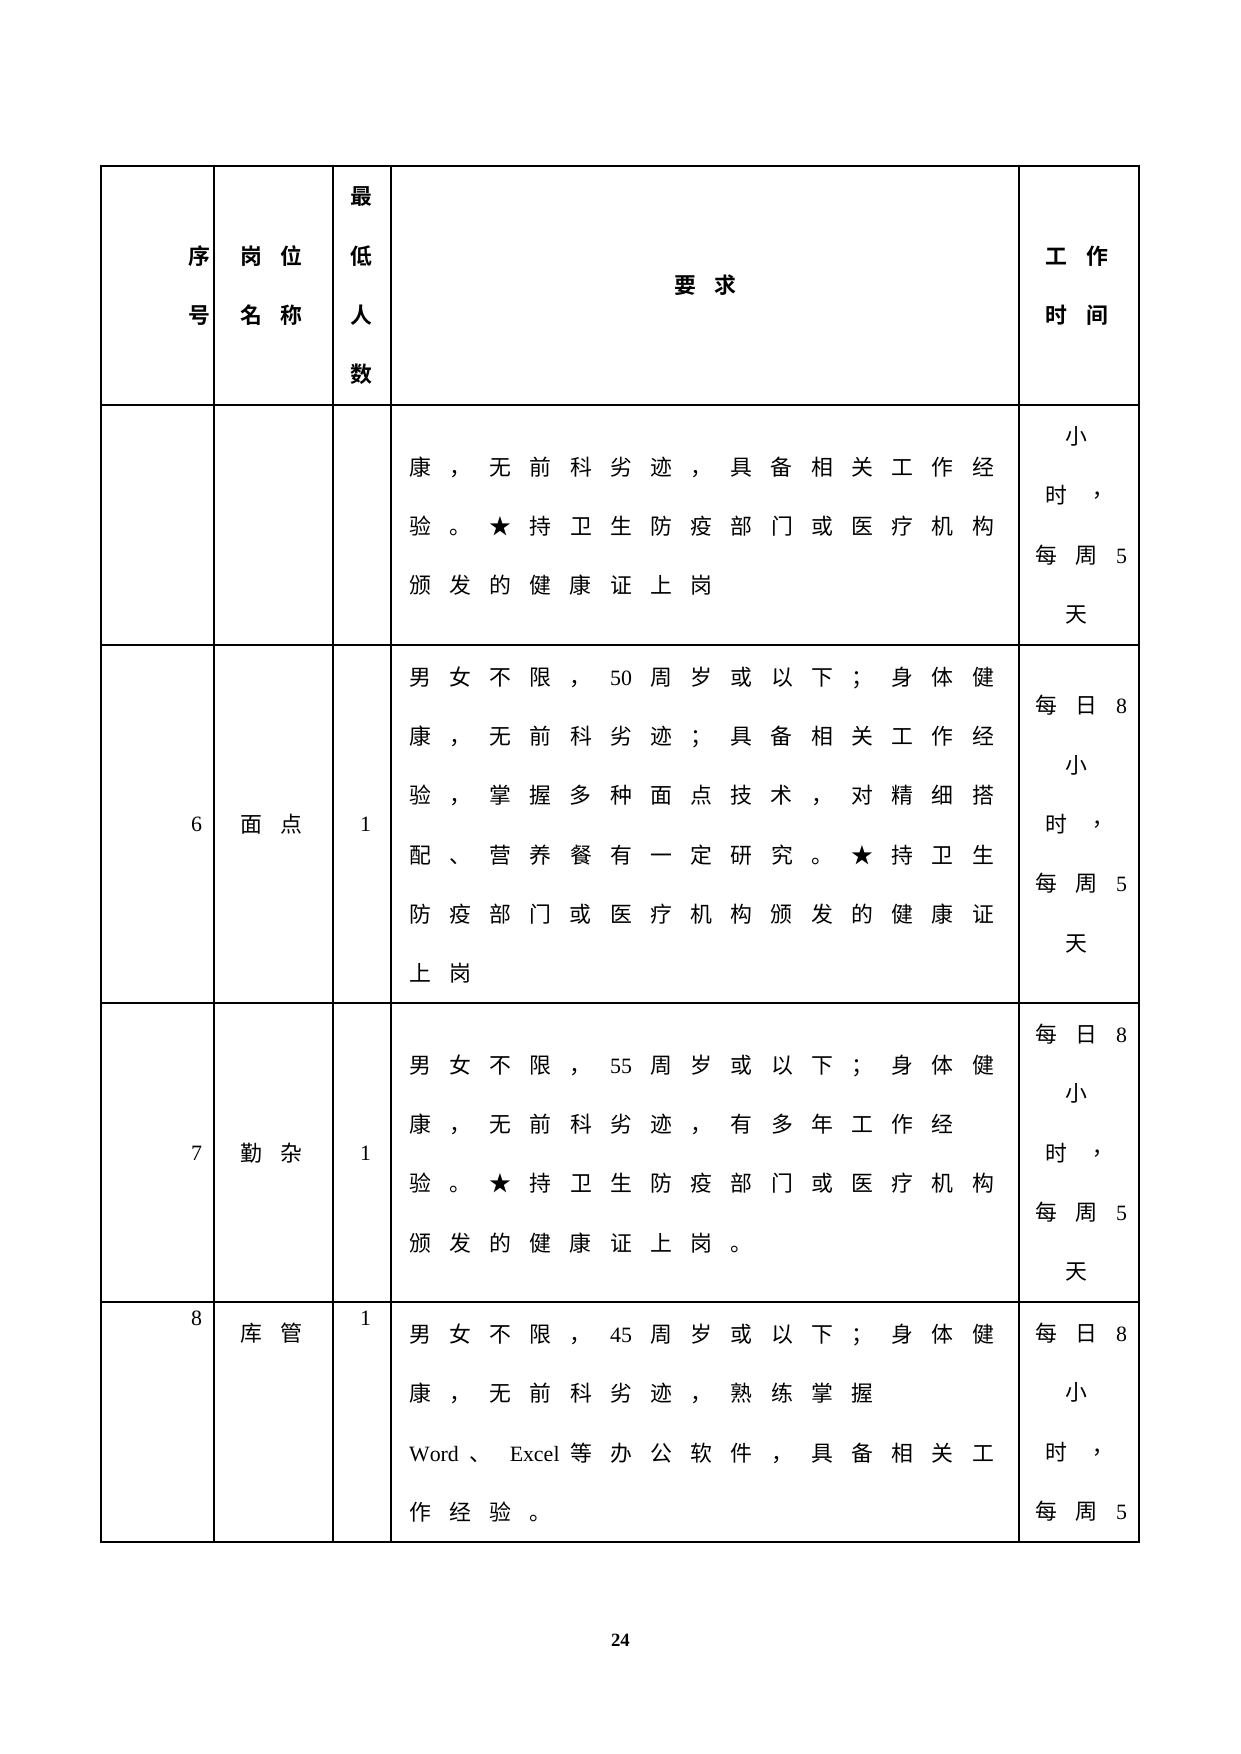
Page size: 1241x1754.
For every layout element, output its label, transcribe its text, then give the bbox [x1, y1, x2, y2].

table_cell 男女不限，55周岁或以下；身体健康，无前科劣迹，有多年工作经验。★持卫生防疫部门或医疗机构颁发的健康证上岗。 [392, 1004, 1018, 1301]
table_cell 1 [334, 406, 390, 644]
table_cell 1 [334, 646, 390, 1002]
table_cell 助厨 [215, 406, 332, 644]
table_cell 库管 [215, 1303, 332, 1541]
table_cell 5 [102, 406, 213, 644]
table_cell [392, 406, 1018, 644]
table_cell 每日8小时，每周5天 [1020, 1004, 1138, 1301]
table_cell 8 [102, 1303, 213, 1541]
table_cell 面点 [215, 646, 332, 1002]
table_cell 6 [102, 646, 213, 1002]
table_header 岗位名称 [215, 167, 332, 404]
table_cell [392, 1303, 1018, 1541]
table_cell 勤杂 [215, 1004, 332, 1301]
table_cell 每日8小时，每周5天 [1020, 406, 1138, 644]
table_header 要求 [392, 167, 1018, 404]
table_cell 1 [334, 1303, 390, 1541]
table_cell 1 [334, 1004, 390, 1301]
table_header 序号 [102, 167, 213, 404]
table_cell 每日8小时，每周5天 [1020, 1303, 1138, 1541]
table_cell 男女不限，50周岁或以下；身体健康，无前科劣迹；具备相关工作经验，掌握多种面点技术，对精细搭配、营养餐有一定研究。★持卫生防疫部门或医疗机构颁发的健康证上岗 [392, 646, 1018, 1002]
table_cell 每日8小时，每周5天 [1020, 646, 1138, 1002]
table_cell 7 [102, 1004, 213, 1301]
table_header 最低人数 [334, 167, 390, 404]
table_header 工作时间 [1020, 167, 1138, 404]
